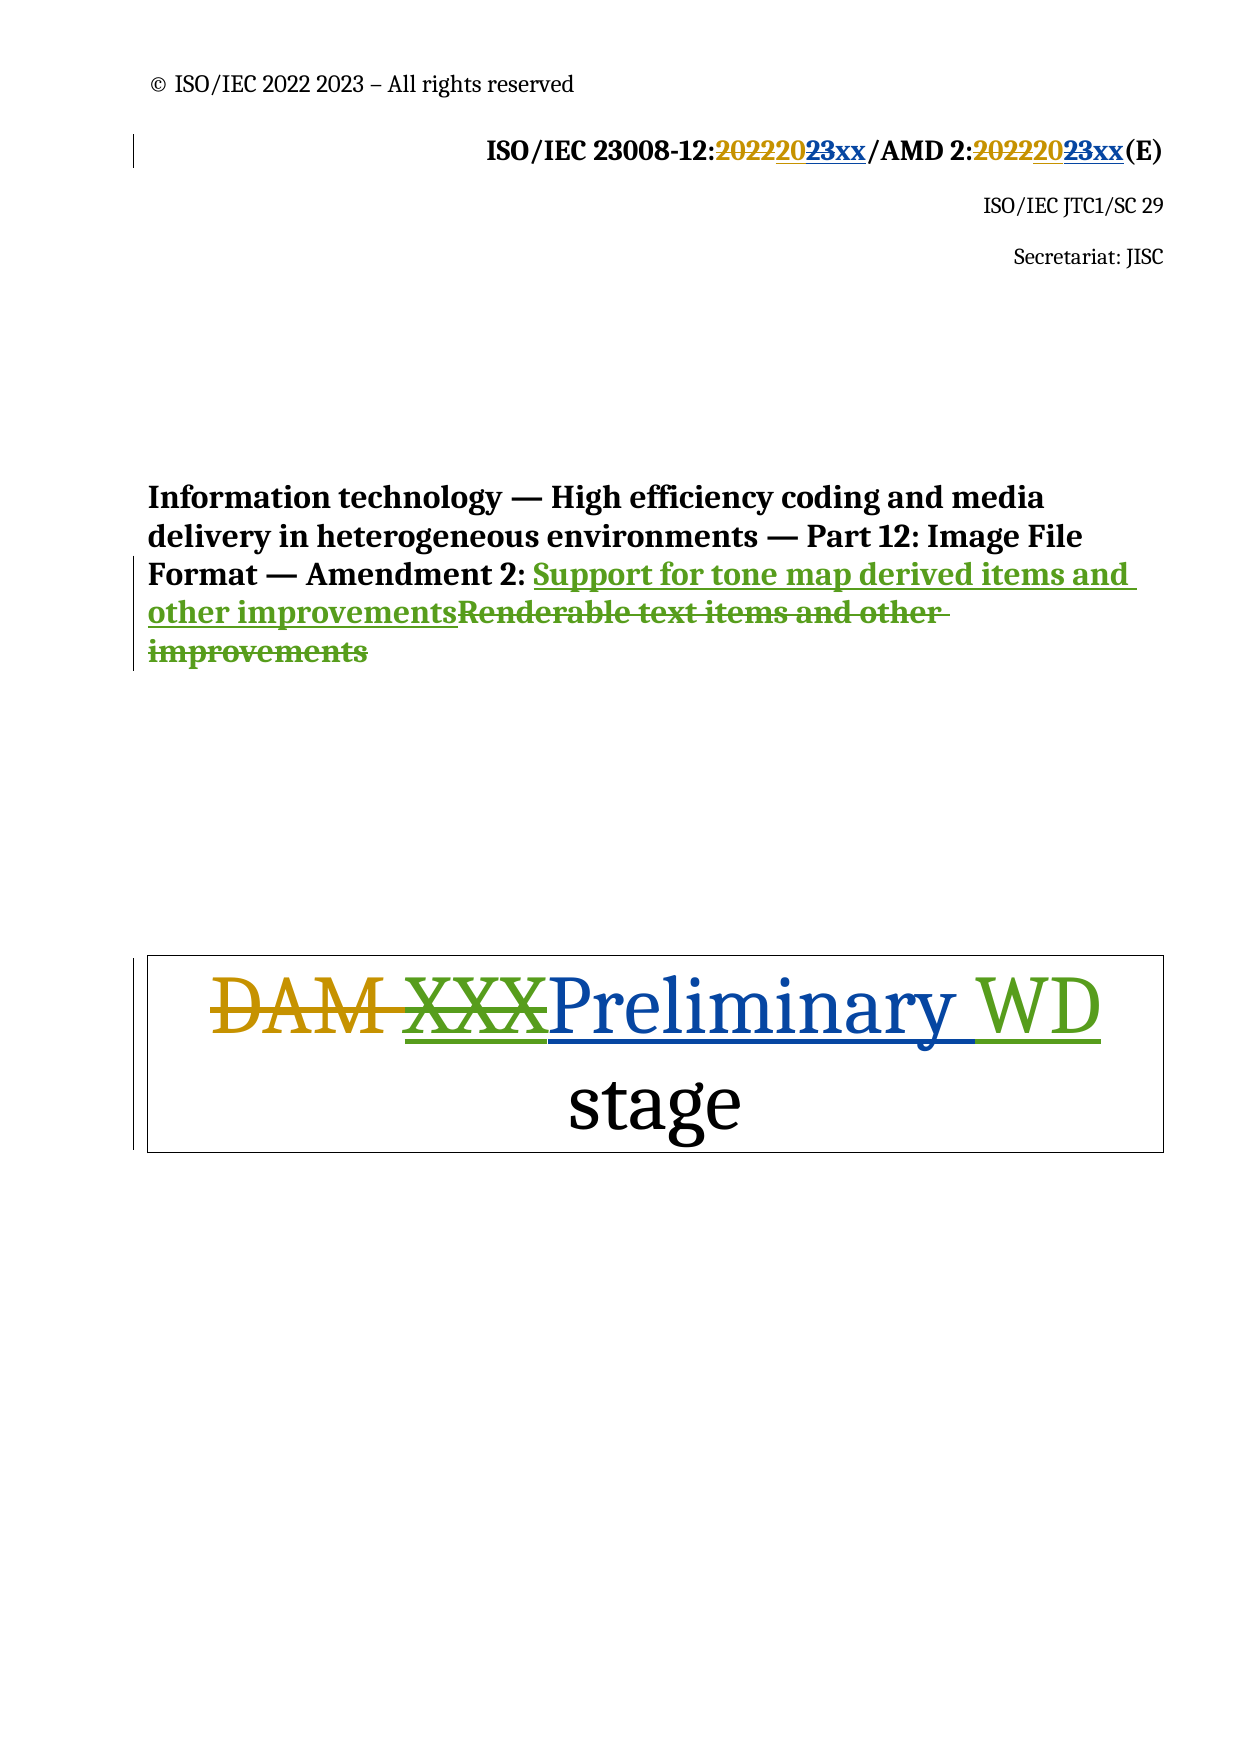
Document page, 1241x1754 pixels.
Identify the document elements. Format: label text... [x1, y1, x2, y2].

text ISO/IEC 23008-12:/AMD 2:(E) [148, 134, 1163, 168]
text ISO/IEC JTC1/SC 29 [148, 193, 1163, 219]
text Information technology — High efficiency coding and media delivery in heterogeneous environments — Part 12: Image File Format — Amendment 2: [148, 479, 1163, 671]
text Secretariat: JISC [148, 244, 1163, 271]
text stage [148, 956, 1163, 1152]
